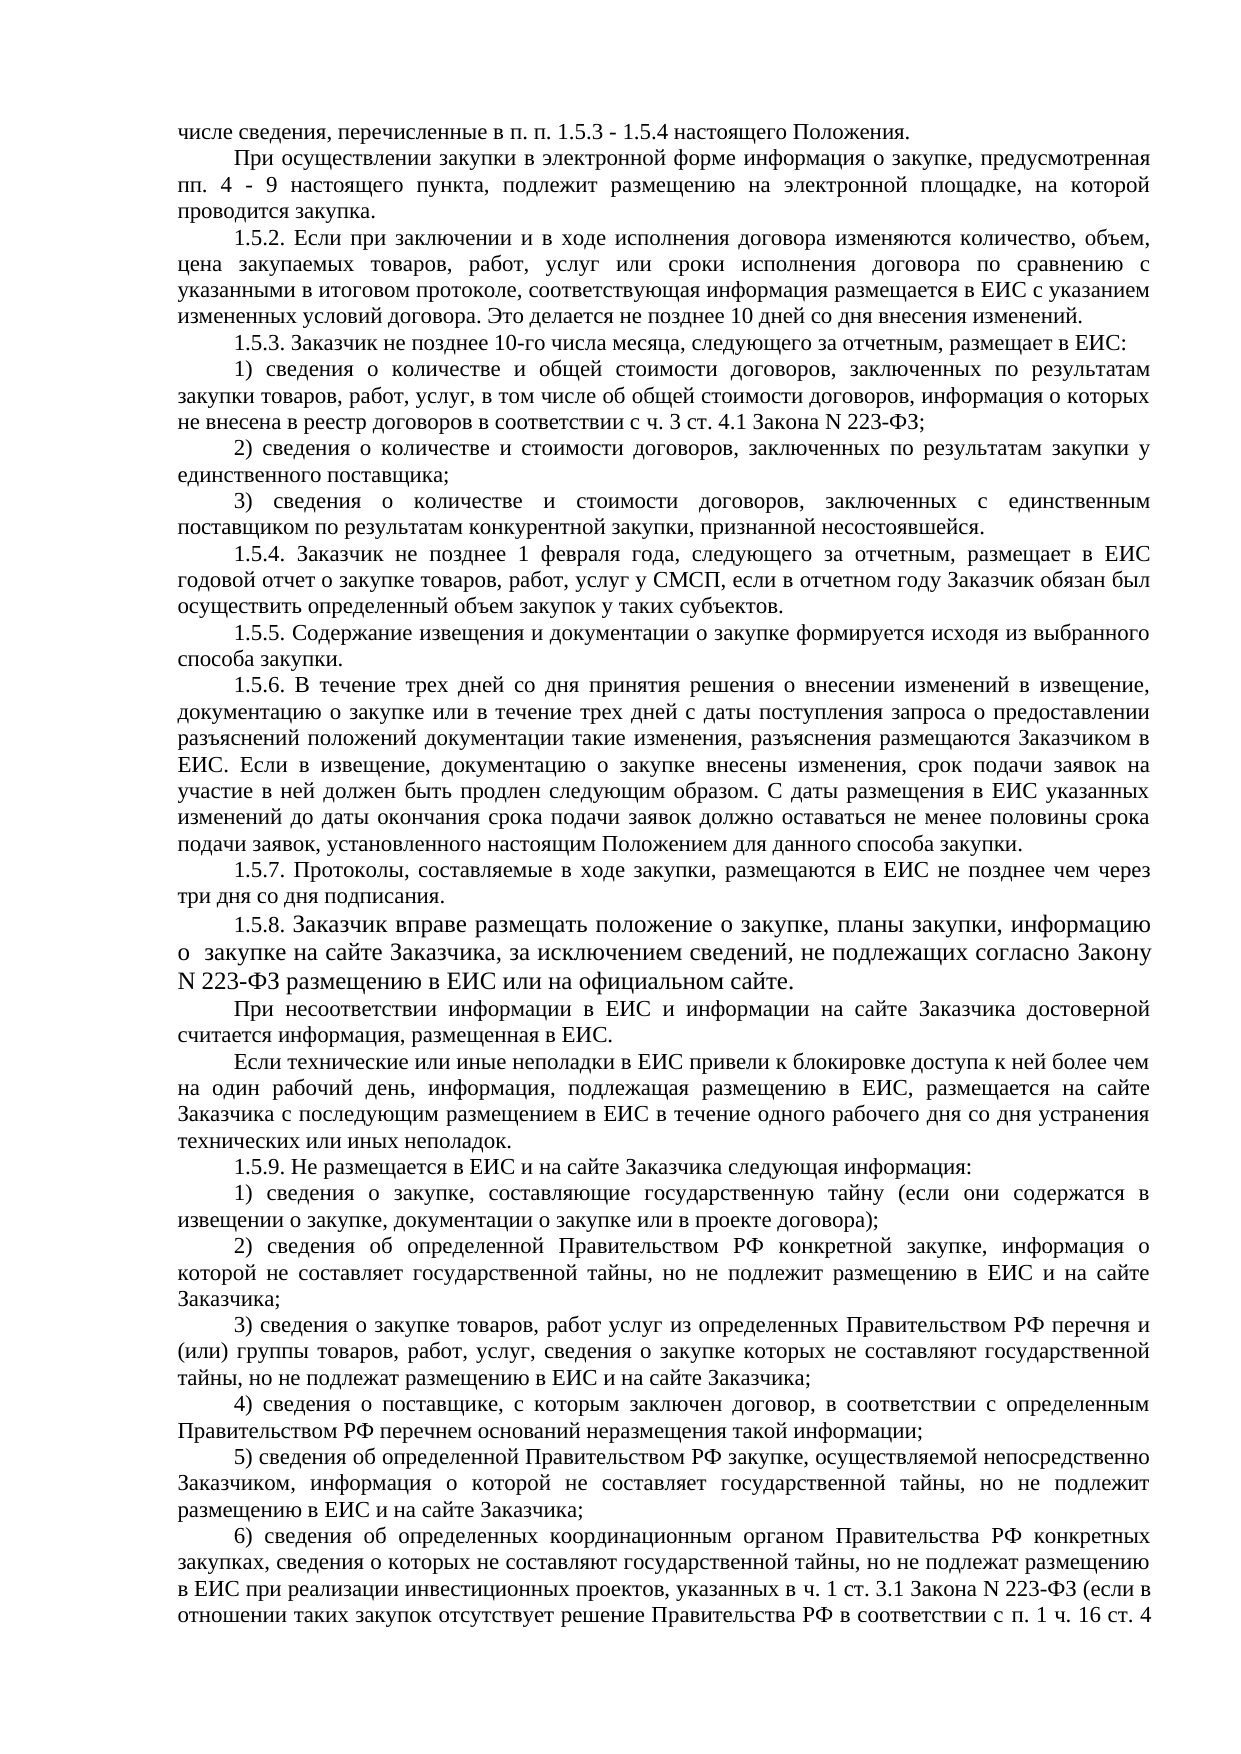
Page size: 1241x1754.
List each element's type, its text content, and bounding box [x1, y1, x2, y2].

text 4) сведения о поставщике, с которым заключен договор, в соответствии с определенным Правительством РФ перечнем оснований неразмещения такой информации; [177, 1390, 1152, 1443]
text 1.5.9. Не размещается в ЕИС и на сайте Заказчика следующая информация: [177, 1153, 1152, 1179]
text 5) сведения об определенной Правительством РФ закупке, осуществляемой непосредственно Заказчиком, информация о которой не составляет государственной тайны, но не подлежит размещению в ЕИС и на сайте Заказчика; [177, 1443, 1152, 1522]
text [177, 1522, 1152, 1627]
text 1.5.2. Если при заключении и в ходе исполнения договора изменяются количество, объем, цена закупаемых товаров, работ, услуг или сроки исполнения договора по сравнению с указанными в итоговом протоколе, соответствующая информация размещается в ЕИС с указанием измененных условий договора. Это делается не позднее 10 дней со дня внесения изменений. [177, 223, 1152, 329]
text 1) сведения о количестве и общей стоимости договоров, заключенных по результатам закупки товаров, работ, услуг, в том числе об общей стоимости договоров, информация о которых не внесена в реестр договоров в соответствии с ч. 3 ст. 4.1 Закона N 223-ФЗ; [177, 355, 1152, 434]
text 3) сведения о закупке товаров, работ услуг из определенных Правительством РФ перечня и (или) группы товаров, работ, услуг, сведения о закупке которых не составляют государственной тайны, но не подлежат размещению в ЕИС и на сайте Заказчика; [177, 1311, 1152, 1390]
text 1.5.6. В течение трех дней со дня принятия решения о внесении изменений в извещение, документацию о закупке или в течение трех дней с даты поступления запроса о предоставлении разъяснений положений документации такие изменения, разъяснения размещаются Заказчиком в ЕИС. Если в извещение, документацию о закупке внесены изменения, срок подачи заявок на участие в ней должен быть продлен следующим образом. С даты размещения в ЕИС указанных изменений до даты окончания срока подачи заявок должно оставаться не менее половины срока подачи заявок, установленного настоящим Положением для данного способа закупки. [177, 672, 1152, 856]
text 3) сведения о количестве и стоимости договоров, заключенных с единственным поставщиком по результатам конкурентной закупки, признанной несостоявшейся. [177, 487, 1152, 540]
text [177, 118, 1152, 144]
text 2) сведения о количестве и стоимости договоров, заключенных по результатам закупки у единственного поставщика; [177, 434, 1152, 487]
text 1.5.3. Заказчик не позднее 10-го числа месяца, следующего за отчетным, размещает в ЕИС: [177, 329, 1152, 355]
text 2) сведения об определенной Правительством РФ конкретной закупке, информация о которой не составляет государственной тайны, но не подлежит размещению в ЕИС и на сайте Заказчика; [177, 1232, 1152, 1311]
text При несоответствии информации в ЕИС и информации на сайте Заказчика достоверной считается информация, размещенная в ЕИС. [177, 995, 1152, 1048]
text При осуществлении закупки в электронной форме информация о закупке, предусмотренная пп. 4 - 9 настоящего пункта, подлежит размещению на электронной площадке, на которой проводится закупка. [177, 144, 1152, 223]
text Если технические или иные неполадки в ЕИС привели к блокировке доступа к ней более чем на один рабочий день, информация, подлежащая размещению в ЕИС, размещается на сайте Заказчика с последующим размещением в ЕИС в течение одного рабочего дня со дня устранения технических или иных неполадок. [177, 1048, 1152, 1153]
text 1.5.7. Протоколы, составляемые в ходе закупки, размещаются в ЕИС не позднее чем через три дня со дня подписания. [177, 856, 1152, 909]
text 1.5.5. Содержание извещения и документации о закупке формируется исходя из выбранного способа закупки. [177, 619, 1152, 672]
text 1.5.8. Заказчик вправе размещать положение о закупке, планы закупки, информацию о закупке на сайте Заказчика, за исключением сведений, не подлежащих согласно Закону N 223-ФЗ размещению в ЕИС или на официальном сайте. [177, 909, 1152, 995]
text 1) сведения о закупке, составляющие государственную тайну (если они содержатся в извещении о закупке, документации о закупке или в проекте договора); [177, 1179, 1152, 1232]
text 1.5.4. Заказчик не позднее 1 февраля года, следующего за отчетным, размещает в ЕИС годовой отчет о закупке товаров, работ, услуг у СМСП, если в отчетном году Заказчик обязан был осуществить определенный объем закупок у таких субъектов. [177, 540, 1152, 619]
